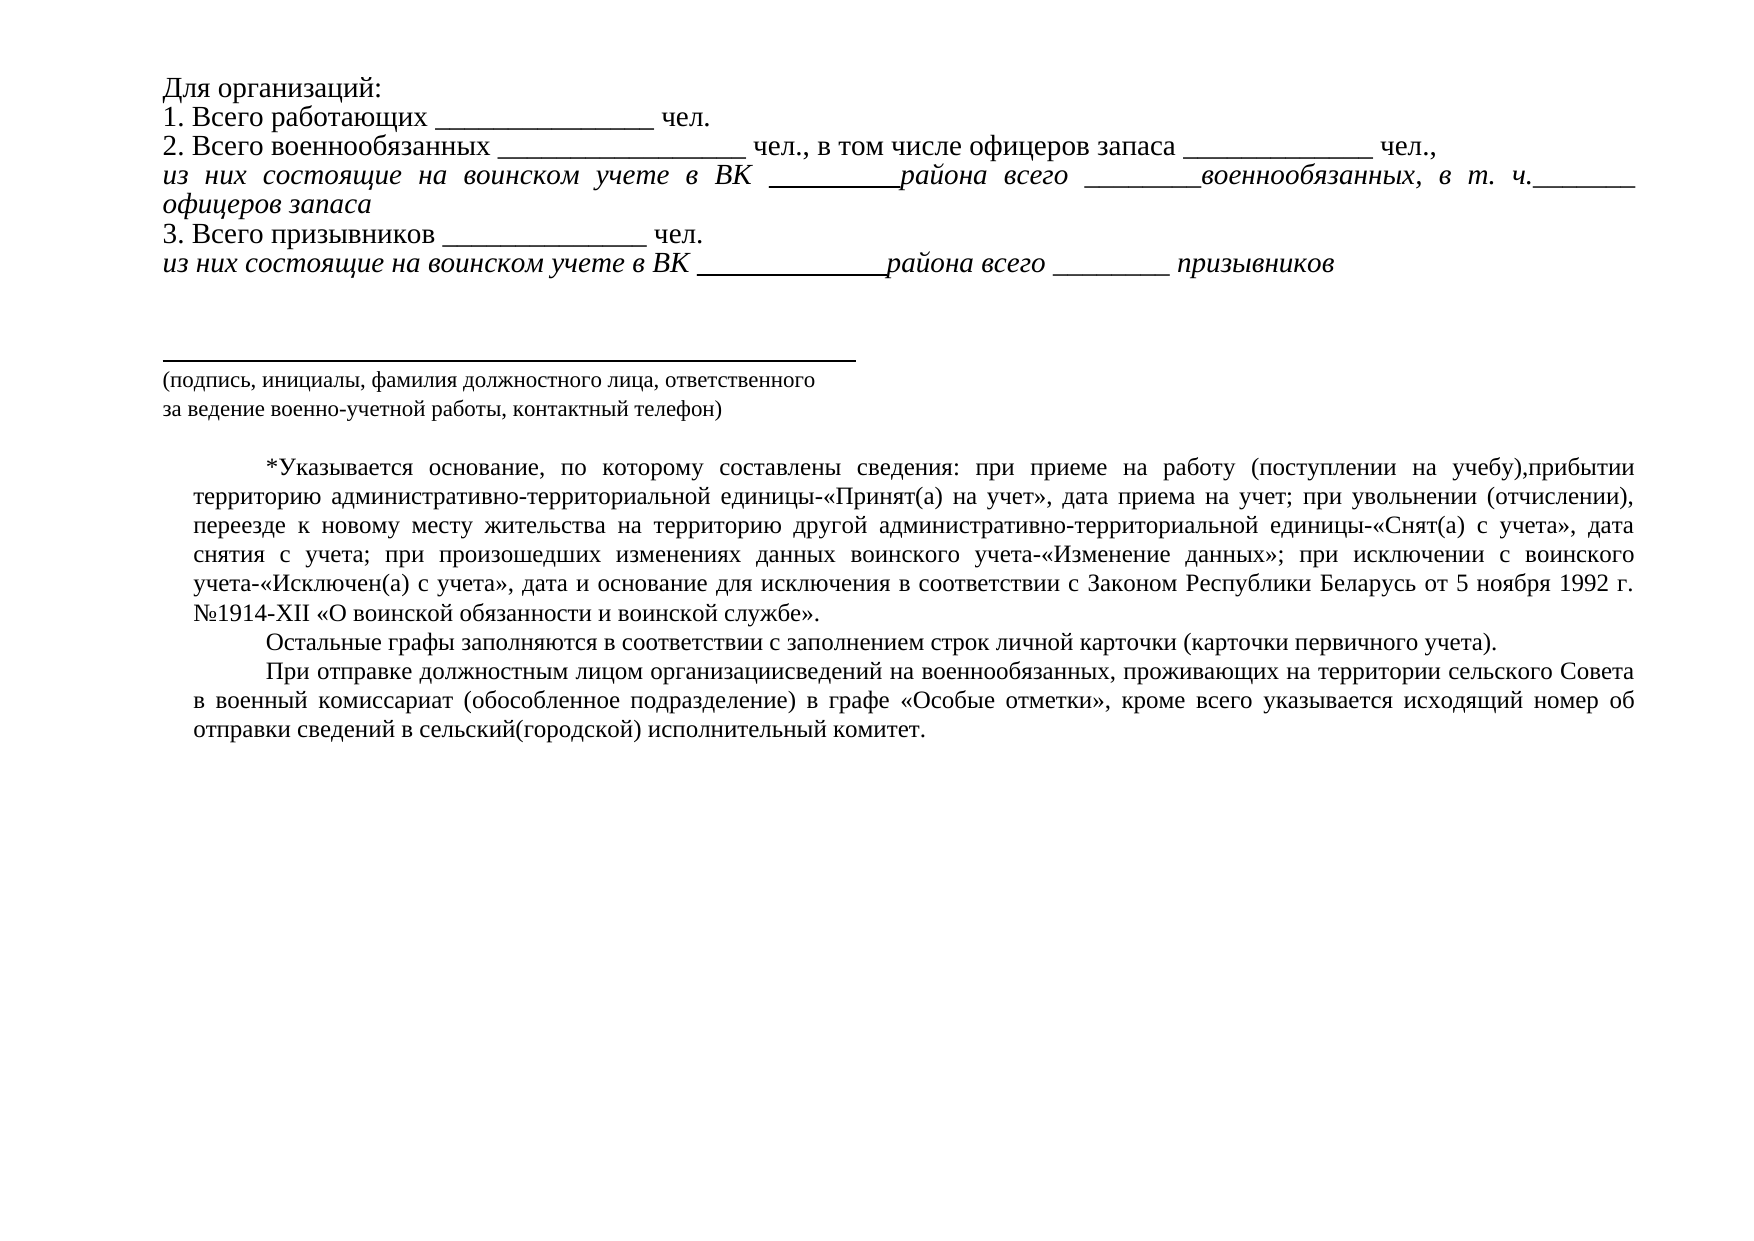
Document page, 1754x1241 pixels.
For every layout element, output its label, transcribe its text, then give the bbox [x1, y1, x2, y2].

text из них состоящие на воинском учете в ВК _________района всего ________военнообязанных, в т. ч._______ офицеров запаса [162, 161, 1636, 220]
text Для организаций: [162, 74, 1636, 103]
list Остальные графы заполняются в соответствии с заполнением строк личной карточки (карточки первичного учета). [193, 627, 1636, 656]
list При отправке должностным лицом организациисведений на военнообязанных, проживающих на территории сельского Совета в военный комиссариат (обособленное подразделение) в графе «Особые отметки», кроме всего указывается исходящий номер об отправки сведений в сельский(городской) исполнительный комитет. [193, 656, 1636, 743]
list *Указывается основание, по которому составлены сведения: при приеме на работу (поступлении на учебу),прибытии территорию административно-территориальной единицы-«Принят(а) на учет», дата приема на учет; при увольнении (отчислении), переезде к новому месту жительства на территорию другой административно-территориальной единицы-«Снят(а) с учета», дата снятия с учета; при произошедших изменениях данных воинского учета-«Изменение данных»; при исключении с воинского учета-«Исключен(а) с учета», дата и основание для исключения в соответствии с Законом Республики Беларусь от 5 ноября 1992 г. №1914-XII «О воинской обязанности и воинской службе». [193, 452, 1636, 627]
text (подпись, инициалы, фамилия должностного лица, ответственного [162, 364, 1636, 393]
text 3. Всего призывников ______________ чел. [162, 220, 1636, 249]
text за ведение военно-учетной работы, контактный телефон) [162, 393, 1636, 423]
text 2. Всего военнообязанных _________________ чел., в том числе офицеров запаса _____________ чел., [162, 132, 1636, 161]
text 1. Всего работающих _______________ чел. [162, 103, 1636, 132]
text из них состоящие на воинском учете в ВК _____________района всего ________ призывников [162, 249, 1636, 278]
